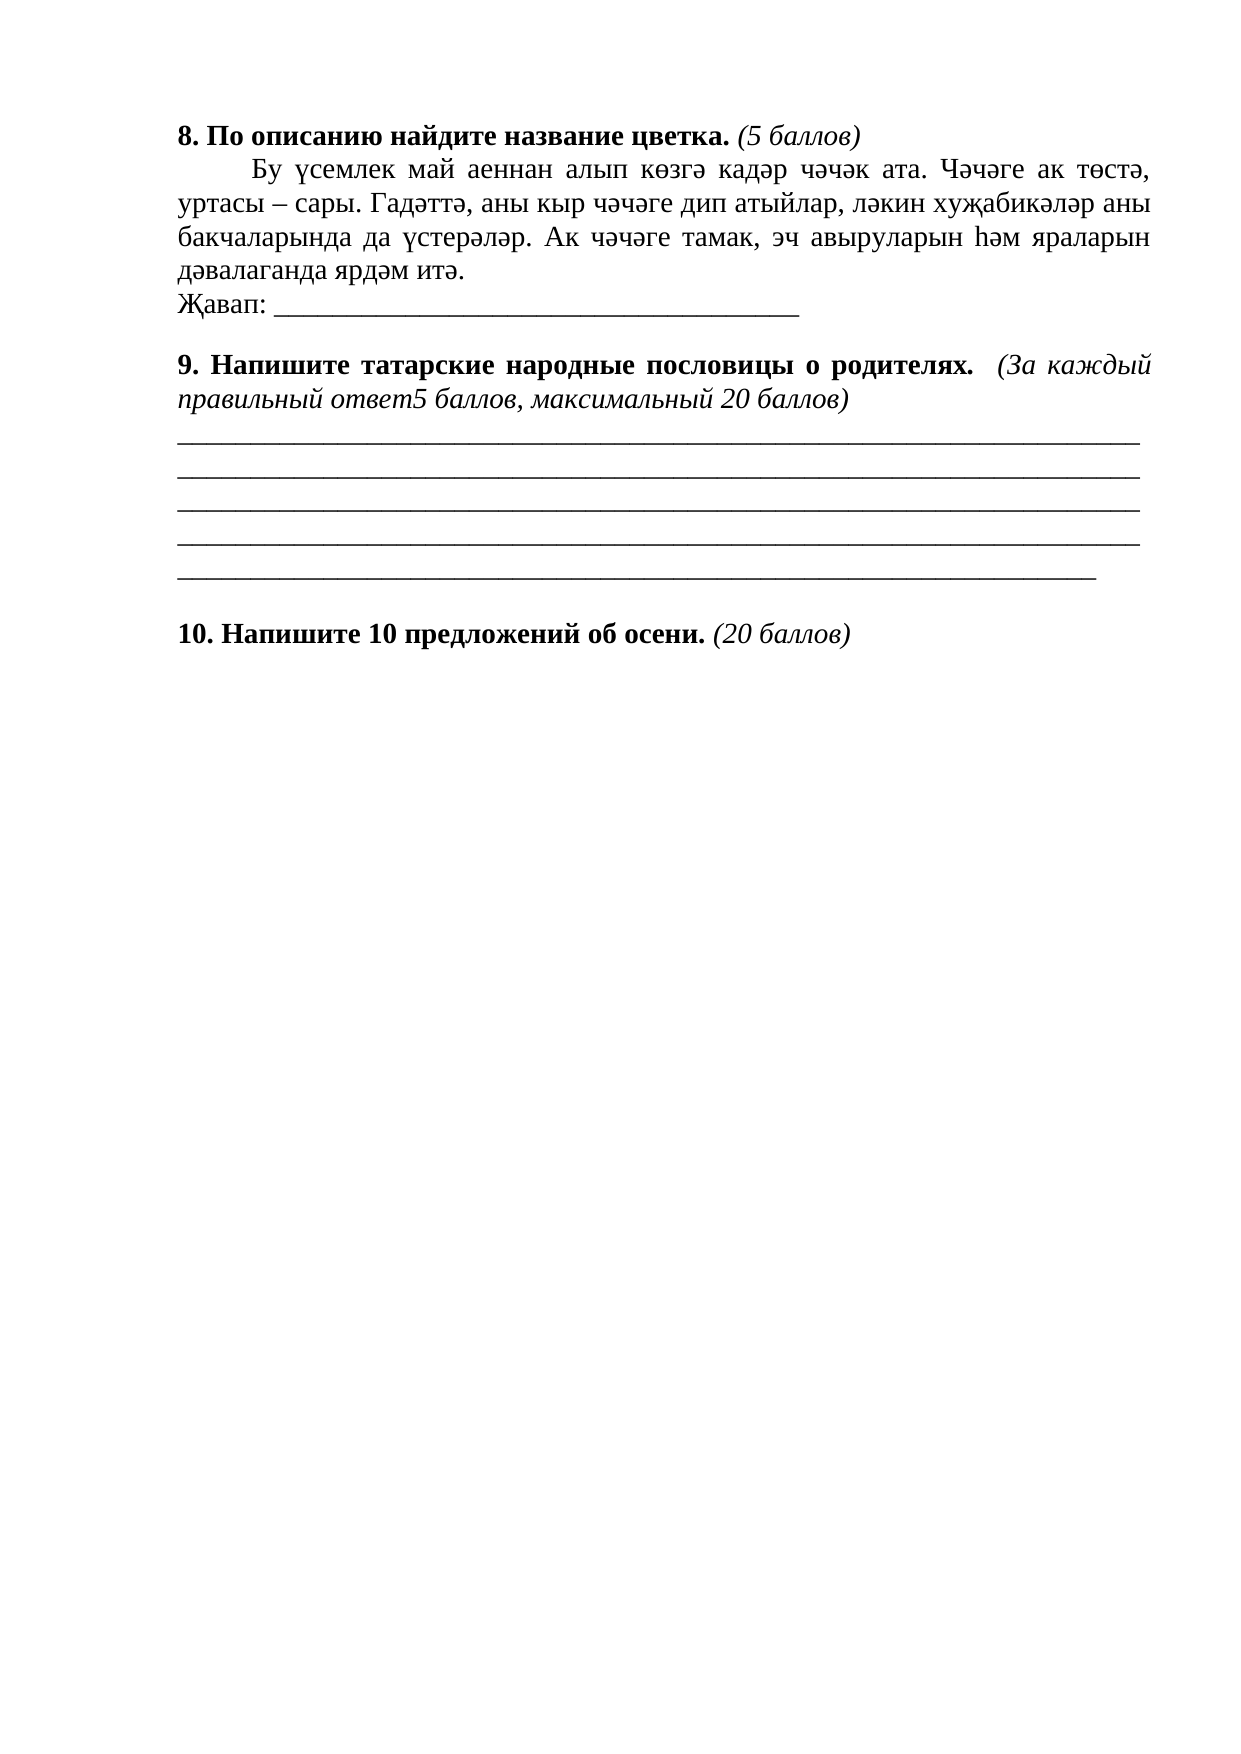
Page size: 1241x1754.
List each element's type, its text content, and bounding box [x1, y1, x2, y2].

text Җавап: ____________________________________ [177, 286, 1152, 319]
text 10. Напишите 10 предложений об осени. (20 баллов) [177, 616, 1152, 649]
text 8. По описанию найдите название цветка. (5 баллов) [177, 118, 1152, 152]
text Бу үсемлек май аеннан алып көзгә кадәр чәчәк ата. Чәчәге ак төстә, уртасы – сары. Гадәттә, аны кыр чәчәге дип атыйлар, ләкин хуҗабикәләр аны бакчаларында да үстерәләр. Ак чәчәге тамак, эч авыруларын һәм яраларын дәвалаганда ярдәм итә. [177, 152, 1152, 286]
text _______________________________________________________________________________________________________________________________________________________________________________________________________________________________________________________________________________________________________________________________________ [177, 414, 1152, 582]
text 9. Напишите татарские народные пословицы о родителях. (За каждый правильный ответ5 баллов, максимальный 20 баллов) [177, 347, 1152, 414]
